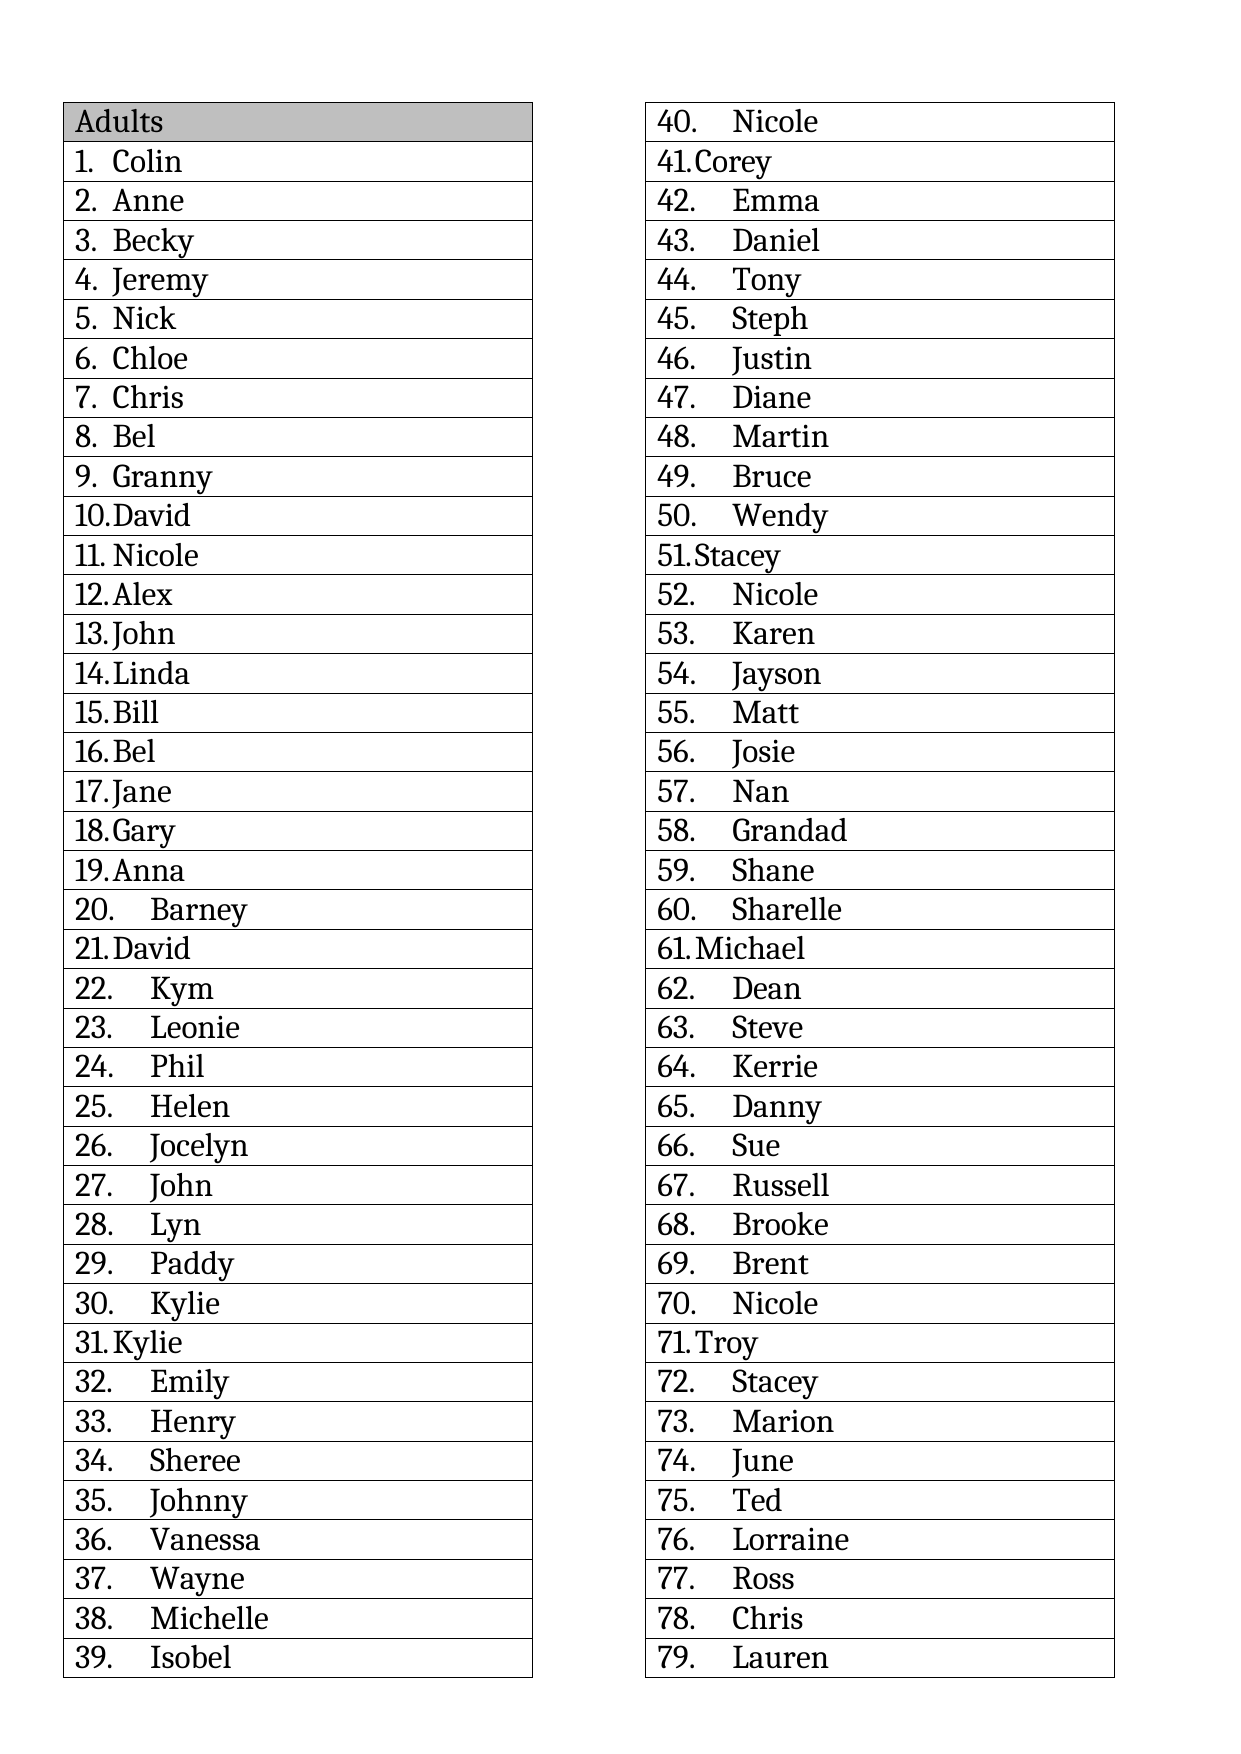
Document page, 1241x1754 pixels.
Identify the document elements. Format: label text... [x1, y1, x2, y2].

table_cell Josie [646, 733, 1114, 771]
table_cell Karen [646, 615, 1114, 653]
table_cell Linda [64, 654, 532, 692]
table_cell Henry [64, 1402, 532, 1441]
table_cell Lauren [646, 1639, 1114, 1677]
table_cell Ted [646, 1481, 1114, 1519]
table_cell David [64, 930, 532, 968]
table_cell Nicole [64, 536, 532, 574]
table_cell Chloe [64, 339, 532, 377]
table_cell Dean [646, 969, 1114, 1007]
table_cell Daniel [646, 221, 1114, 259]
table_cell Jeremy [64, 260, 532, 299]
table_cell Emily [64, 1363, 532, 1401]
table_cell Lyn [64, 1205, 532, 1244]
table_cell Lorraine [646, 1520, 1114, 1559]
table_cell Brent [646, 1245, 1114, 1283]
table_cell Emma [646, 182, 1114, 220]
table_cell Nicole [646, 1284, 1114, 1322]
table_cell Tony [646, 260, 1114, 299]
table_cell Sheree [64, 1442, 532, 1480]
table_cell Phil [64, 1048, 532, 1086]
table_cell Anne [64, 182, 532, 220]
table_cell Justin [646, 339, 1114, 377]
table_cell Michael [646, 930, 1114, 968]
table_cell Kylie [64, 1284, 532, 1322]
table_cell Colin [64, 142, 532, 181]
table_cell Danny [646, 1087, 1114, 1126]
table_cell Steve [646, 1009, 1114, 1047]
table_cell Chris [646, 1599, 1114, 1637]
table_cell Helen [64, 1087, 532, 1126]
table_cell Paddy [64, 1245, 532, 1283]
table_cell Marion [646, 1402, 1114, 1441]
table_cell Jayson [646, 654, 1114, 692]
table_cell Bruce [646, 457, 1114, 496]
table_cell Kylie [64, 1324, 532, 1362]
table_cell Steph [646, 300, 1114, 338]
table_cell Johnny [64, 1481, 532, 1519]
table_cell Bill [64, 694, 532, 732]
table_cell Brooke [646, 1205, 1114, 1244]
table_cell Jane [64, 772, 532, 811]
table_cell Vanessa [64, 1520, 532, 1559]
table_cell Kerrie [646, 1048, 1114, 1086]
table_cell Nick [64, 300, 532, 338]
table_cell John [64, 1166, 532, 1204]
table_cell June [646, 1442, 1114, 1480]
table_cell Chris [64, 379, 532, 417]
table_cell Wayne [64, 1560, 532, 1598]
table_cell Alex [64, 575, 532, 614]
table_cell Shane [646, 851, 1114, 889]
table_cell Leonie [64, 1009, 532, 1047]
table_cell Isobel [64, 1639, 532, 1677]
table_cell Martin [646, 418, 1114, 456]
table_cell Granny [64, 457, 532, 496]
table_cell Matt [646, 694, 1114, 732]
table_cell Kym [64, 969, 532, 1007]
table_cell Sharelle [646, 890, 1114, 929]
table_cell Nicole [646, 575, 1114, 614]
table_cell Bel [64, 418, 532, 456]
table_cell Becky [64, 221, 532, 259]
table_cell Bel [64, 733, 532, 771]
table_cell Stacey [646, 1363, 1114, 1401]
table_cell Grandad [646, 812, 1114, 850]
table_header Adults [64, 103, 532, 141]
table_cell Russell [646, 1166, 1114, 1204]
table_cell Nicole [646, 103, 1114, 141]
table_cell Troy [646, 1324, 1114, 1362]
table_cell Gary [64, 812, 532, 850]
table_cell Sue [646, 1127, 1114, 1165]
table_cell Wendy [646, 497, 1114, 535]
table_cell Diane [646, 379, 1114, 417]
table_cell Corey [646, 142, 1114, 181]
table_cell Jocelyn [64, 1127, 532, 1165]
table_cell Michelle [64, 1599, 532, 1637]
table_cell Anna [64, 851, 532, 889]
table_cell Barney [64, 890, 532, 929]
table_cell Nan [646, 772, 1114, 811]
table_cell John [64, 615, 532, 653]
table_cell David [64, 497, 532, 535]
table_cell Stacey [646, 536, 1114, 574]
table_cell Ross [646, 1560, 1114, 1598]
